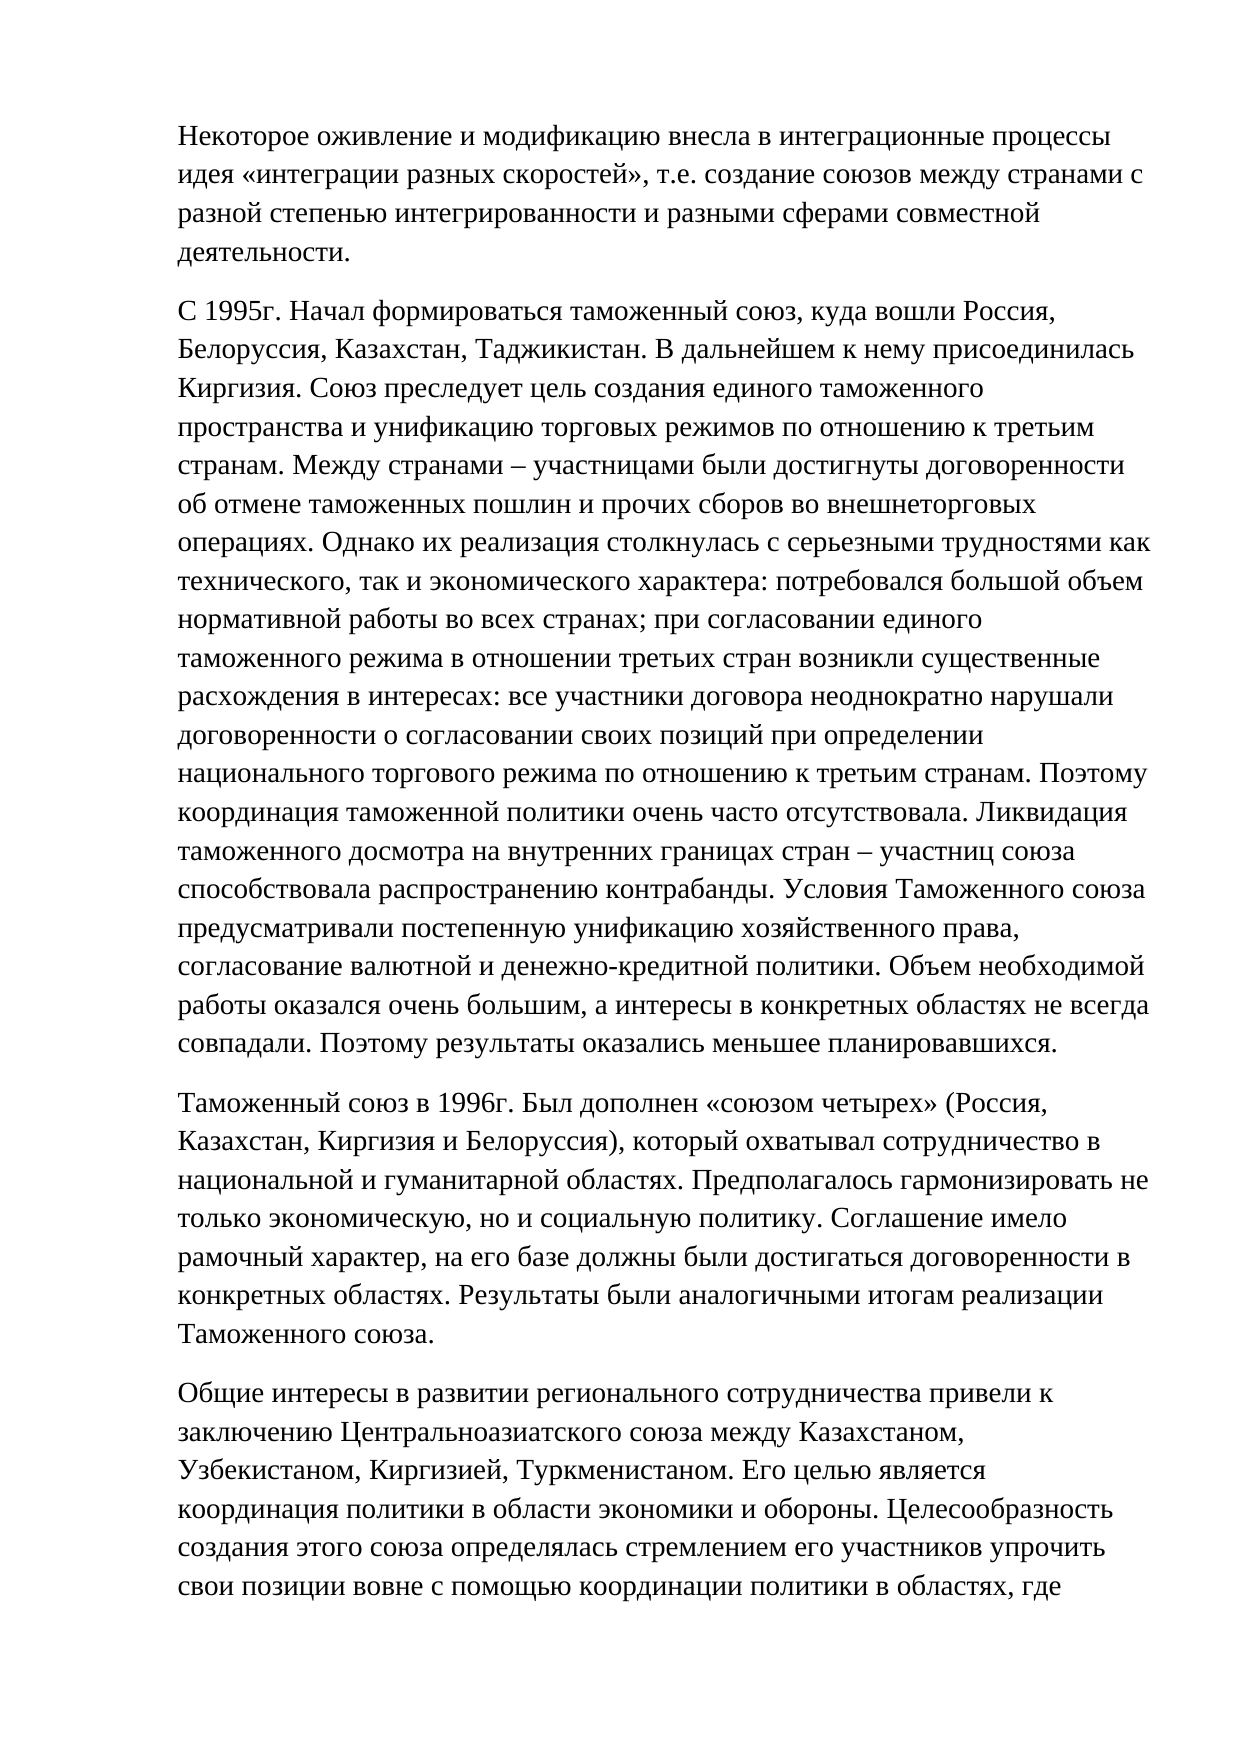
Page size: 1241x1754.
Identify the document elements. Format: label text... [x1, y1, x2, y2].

text Некоторое оживление и модификацию внесла в интеграционные процессы идея «интеграции разных скоростей», т.е. создание союзов между странами с разной степенью интегрированности и разными сферами совместной деятельности. [177, 118, 1152, 267]
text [177, 1375, 1152, 1602]
text Таможенный союз в 1996г. Был дополнен «союзом четырех» (Россия, Казахстан, Киргизия и Белоруссия), который охватывал сотрудничество в национальной и гуманитарной областях. Предполагалось гармонизировать не только экономическую, но и социальную политику. Соглашение имело рамочный характер, на его базе должны были достигаться договоренности в конкретных областях. Результаты были аналогичными итогам реализации Таможенного союза. [177, 1085, 1152, 1349]
text С 1995г. Начал формироваться таможенный союз, куда вошли Россия, Белоруссия, Казахстан, Таджикистан. В дальнейшем к нему присоединилась Киргизия. Союз преследует цель создания единого таможенного пространства и унификацию торговых режимов по отношению к третьим странам. Между странами – участницами были достигнуты договоренности об отмене таможенных пошлин и прочих сборов во внешнеторговых операциях. Однако их реализация столкнулась с серьезными трудностями как технического, так и экономического характера: потребовался большой объем нормативной работы во всех странах; при согласовании единого таможенного режима в отношении третьих стран возникли существенные расхождения в интересах: все участники договора неоднократно нарушали договоренности о согласовании своих позиций при определении национального торгового режима по отношению к третьим странам. Поэтому координация таможенной политики очень часто отсутствовала. Ликвидация таможенного досмотра на внутренних границах стран – участниц союза способствовала распространению контрабанды. Условия Таможенного союза предусматривали постепенную унификацию хозяйственного права, согласование валютной и денежно-кредитной политики. Объем необходимой работы оказался очень большим, а интересы в конкретных областях не всегда совпадали. Поэтому результаты оказались меньшее планировавшихся. [177, 293, 1152, 1059]
